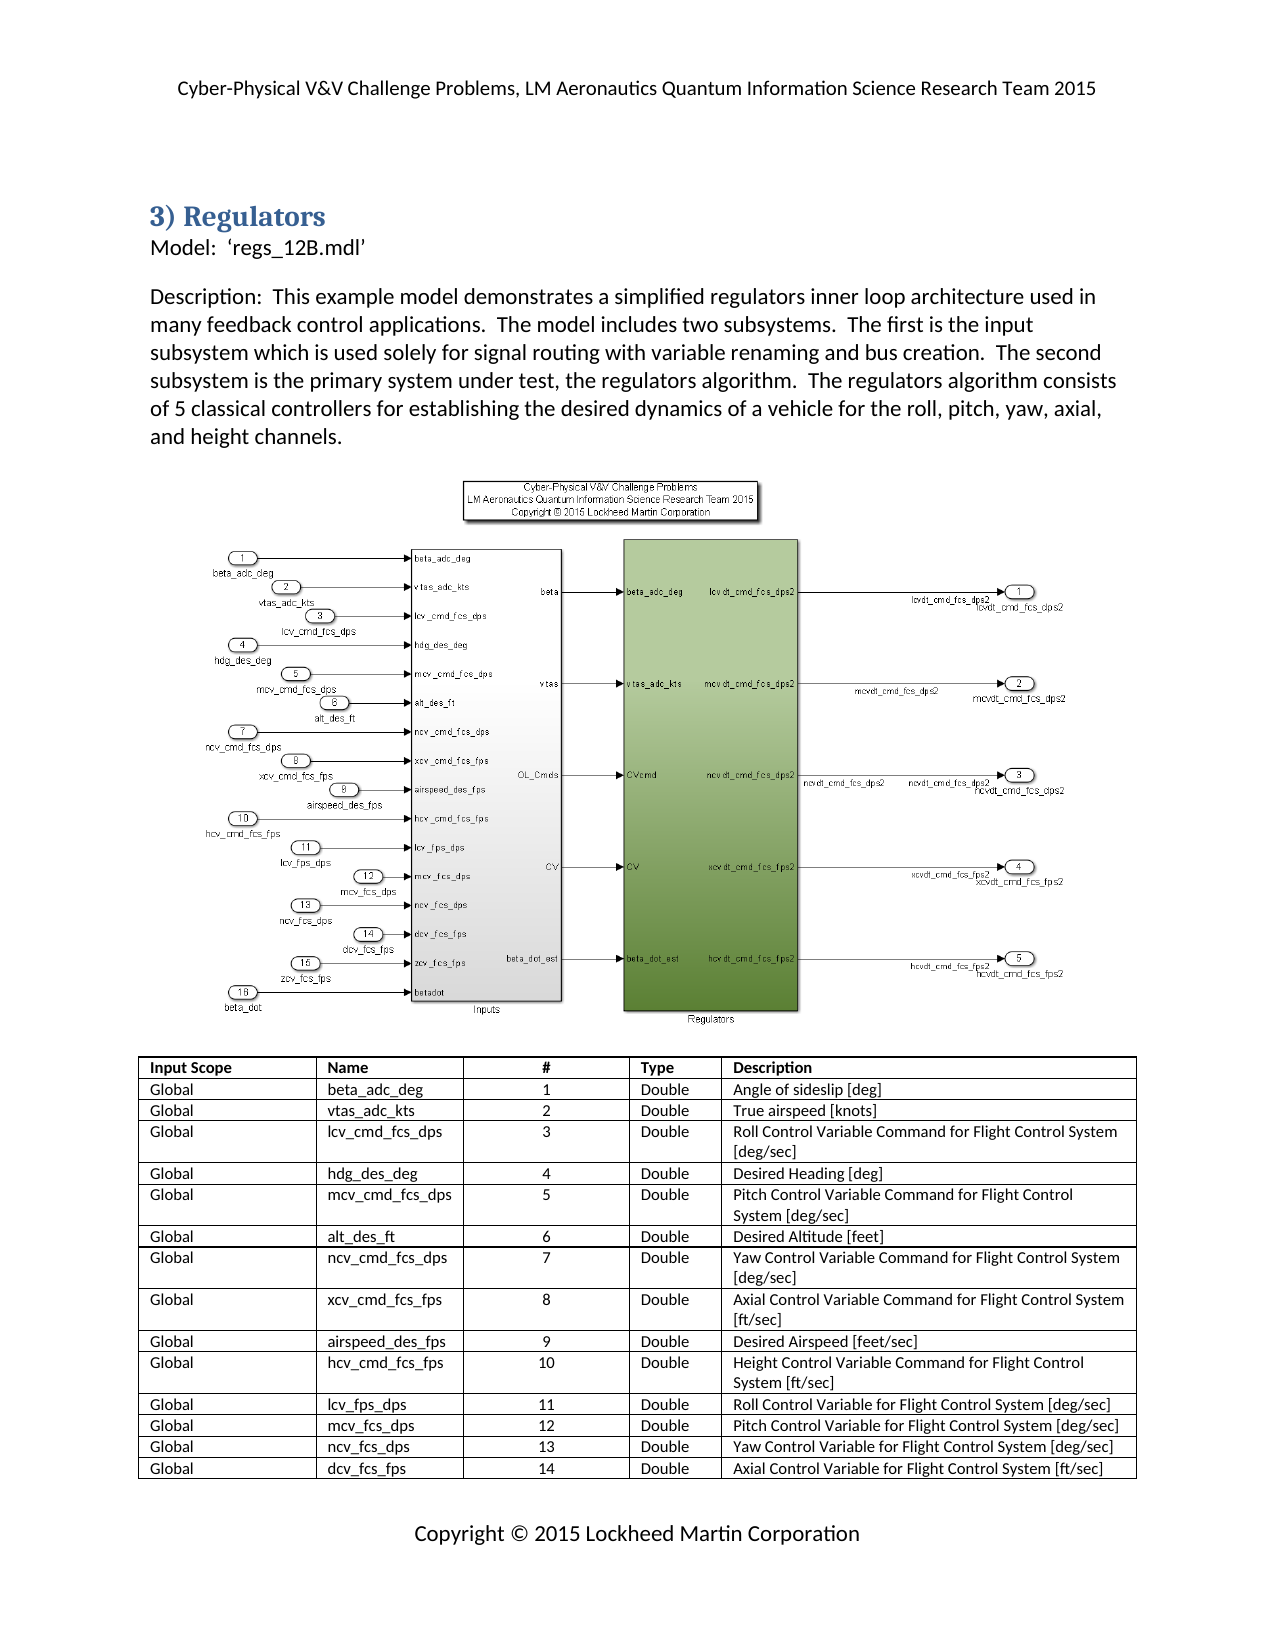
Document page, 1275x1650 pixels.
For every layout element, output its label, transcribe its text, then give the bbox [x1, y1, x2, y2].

table_header # [464, 1058, 629, 1078]
table_cell 14 [464, 1458, 629, 1478]
table_cell ncv_cmd_fcs_dps [317, 1248, 463, 1288]
table_cell 9 [464, 1331, 629, 1351]
text Description: This example model demonstrates a simplified regulators inner loop architecture used in many feedback control applications. The model includes two subsystems. The first is the input subsystem which is used solely for signal routing with variable renaming and bus creation. The second subsystem is the primary system under test, the regulators algorithm. The regulators algorithm consists of 5 classical controllers for establishing the desired dynamics of a vehicle for the roll, pitch, yaw, axial, and height channels. [150, 282, 1125, 451]
table_cell mcv_cmd_fcs_dps [317, 1185, 463, 1225]
table_cell 3 [464, 1121, 629, 1162]
table_cell hdg_des_deg [317, 1163, 463, 1183]
table_cell lcv_cmd_fcs_dps [317, 1121, 463, 1162]
table_cell Roll Control Variable for Flight Control System [deg/sec] [722, 1394, 1136, 1414]
table_cell Global [139, 1458, 316, 1478]
table_cell 11 [464, 1394, 629, 1414]
table_cell Yaw Control Variable for Flight Control System [deg/sec] [722, 1437, 1136, 1457]
table_header Name [317, 1058, 463, 1078]
table_cell xcv_cmd_fcs_fps [317, 1289, 463, 1330]
table_cell Double [630, 1100, 721, 1120]
table_cell Angle of sideslip [deg] [722, 1079, 1136, 1099]
table_cell Axial Control Variable for Flight Control System [ft/sec] [722, 1458, 1136, 1478]
table_cell ncv_fcs_dps [317, 1437, 463, 1457]
table_cell Global [139, 1415, 316, 1436]
table_cell Global [139, 1289, 316, 1330]
table_cell 2 [464, 1100, 629, 1120]
table_header Type [630, 1058, 721, 1078]
table_cell Double [630, 1289, 721, 1330]
table_header Description [722, 1058, 1136, 1078]
table_cell Desired Airspeed [feet/sec] [722, 1331, 1136, 1351]
text Model: ‘regs_12B.mdl’ [150, 233, 1125, 262]
table_cell Roll Control Variable Command for Flight Control System [deg/sec] [722, 1121, 1136, 1162]
table_cell Desired Altitude [feet] [722, 1226, 1136, 1246]
table_cell Double [630, 1352, 721, 1393]
table_cell 4 [464, 1163, 629, 1183]
table_cell Global [139, 1100, 316, 1120]
table_cell Double [630, 1185, 721, 1225]
table_cell Global [139, 1079, 316, 1099]
table_cell Double [630, 1331, 721, 1351]
table_cell Double [630, 1394, 721, 1414]
table_cell Height Control Variable Command for Flight Control System [ft/sec] [722, 1352, 1136, 1393]
subtitle 3) Regulators [150, 200, 1125, 233]
table_cell Global [139, 1185, 316, 1225]
table_cell Global [139, 1121, 316, 1162]
table_cell dcv_fcs_fps [317, 1458, 463, 1478]
table_cell mcv_fcs_dps [317, 1415, 463, 1436]
table_cell Pitch Control Variable Command for Flight Control System [deg/sec] [722, 1185, 1136, 1225]
table_cell Global [139, 1352, 316, 1393]
table_cell Global [139, 1248, 316, 1288]
table_cell Double [630, 1226, 721, 1246]
table_cell Global [139, 1226, 316, 1246]
table_cell Double [630, 1079, 721, 1099]
table_cell 5 [464, 1185, 629, 1225]
table_cell Double [630, 1248, 721, 1288]
table_cell lcv_fps_dps [317, 1394, 463, 1414]
table_cell beta_adc_deg [317, 1079, 463, 1099]
table_cell alt_des_ft [317, 1226, 463, 1246]
table_cell Double [630, 1437, 721, 1457]
table_cell Double [630, 1163, 721, 1183]
table_cell Yaw Control Variable Command for Flight Control System [deg/sec] [722, 1248, 1136, 1288]
table_cell True airspeed [knots] [722, 1100, 1136, 1120]
table_cell Desired Heading [deg] [722, 1163, 1136, 1183]
table_cell 10 [464, 1352, 629, 1393]
table_cell Global [139, 1437, 316, 1457]
table_cell Global [139, 1331, 316, 1351]
table_cell Pitch Control Variable for Flight Control System [deg/sec] [722, 1415, 1136, 1436]
table_cell Global [139, 1394, 316, 1414]
table_cell Axial Control Variable Command for Flight Control System [ft/sec] [722, 1289, 1136, 1330]
table_cell Double [630, 1121, 721, 1162]
table_cell Double [630, 1415, 721, 1436]
table_cell Double [630, 1458, 721, 1478]
table_cell Global [139, 1163, 316, 1183]
table_cell 1 [464, 1079, 629, 1099]
table_cell 8 [464, 1289, 629, 1330]
table_cell 13 [464, 1437, 629, 1457]
table_header Input Scope [139, 1058, 316, 1078]
table_cell airspeed_des_fps [317, 1331, 463, 1351]
table_cell 7 [464, 1248, 629, 1288]
table_cell 6 [464, 1226, 629, 1246]
table_cell vtas_adc_kts [317, 1100, 463, 1120]
picture [191, 471, 1084, 1036]
table_cell hcv_cmd_fcs_fps [317, 1352, 463, 1393]
table_cell 12 [464, 1415, 629, 1436]
